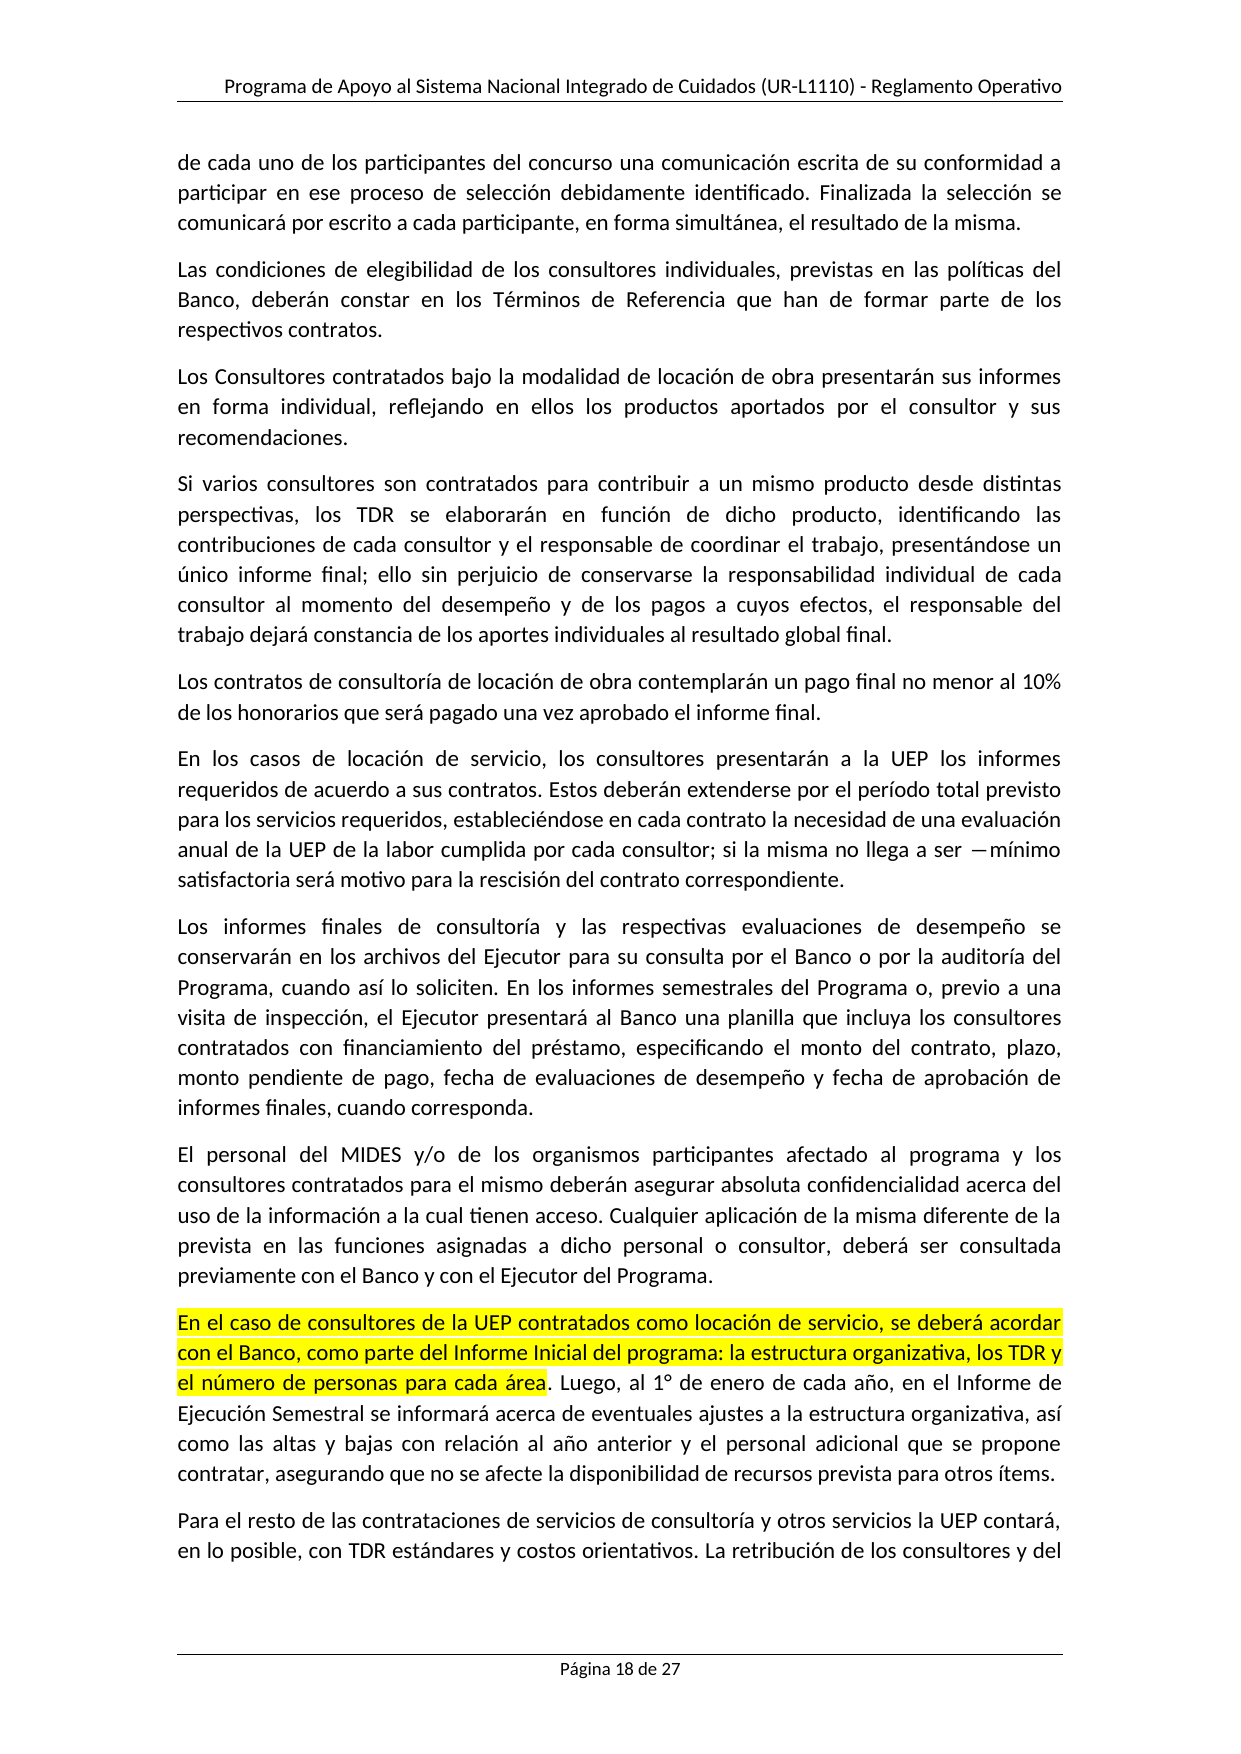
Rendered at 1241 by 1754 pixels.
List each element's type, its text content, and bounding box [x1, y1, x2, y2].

text En los casos de locación de servicio, los consultores presentarán a la UEP los informes requeridos de acuerdo a sus contratos. Estos deberán extenderse por el período total previsto para los servicios requeridos, estableciéndose en cada contrato la necesidad de una evaluación anual de la UEP de la labor cumplida por cada consultor; si la misma no llega a ser ―mínimo satisfactoria será motivo para la rescisión del contrato correspondiente. [177, 744, 1063, 893]
text El personal del MIDES y/o de los organismos participantes afectado al programa y los consultores contratados para el mismo deberán asegurar absoluta confidencialidad acerca del uso de la información a la cual tienen acceso. Cualquier aplicación de la misma diferente de la prevista en las funciones asignadas a dicho personal o consultor, deberá ser consultada previamente con el Banco y con el Ejecutor del Programa. [177, 1140, 1063, 1289]
text Los Consultores contratados bajo la modalidad de locación de obra presentarán sus informes en forma individual, reflejando en ellos los productos aportados por el consultor y sus recomendaciones. [177, 362, 1063, 451]
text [177, 148, 1063, 236]
text Los informes finales de consultoría y las respectivas evaluaciones de desempeño se conservarán en los archivos del Ejecutor para su consulta por el Banco o por la auditoría del Programa, cuando así lo soliciten. En los informes semestrales del Programa o, previo a una visita de inspección, el Ejecutor presentará al Banco una planilla que incluya los consultores contratados con financiamiento del préstamo, especificando el monto del contrato, plazo, monto pendiente de pago, fecha de evaluaciones de desempeño y fecha de aprobación de informes finales, cuando corresponda. [177, 912, 1063, 1121]
text Las condiciones de elegibilidad de los consultores individuales, previstas en las políticas del Banco, deberán constar en los Términos de Referencia que han de formar parte de los respectivos contratos. [177, 255, 1063, 343]
text Los contratos de consultoría de locación de obra contemplarán un pago final no menor al 10% de los honorarios que será pagado una vez aprobado el informe final. [177, 667, 1063, 726]
text Si varios consultores son contratados para contribuir a un mismo producto desde distintas perspectivas, los TDR se elaborarán en función de dicho producto, identificando las contribuciones de cada consultor y el responsable de coordinar el trabajo, presentándose un único informe final; ello sin perjuicio de conservarse la responsabilidad individual de cada consultor al momento del desempeño y de los pagos a cuyos efectos, el responsable del trabajo dejará constancia de los aportes individuales al resultado global final. [177, 469, 1063, 648]
text En el caso de consultores de la UEP contratados como locación de servicio, se deberá acordar con el Banco, como parte del Informe Inicial del programa: la estructura organizativa, los TDR y el número de personas para cada área. Luego, al 1° de enero de cada año, en el Informe de Ejecución Semestral se informará acerca de eventuales ajustes a la estructura organizativa, así como las altas y bajas con relación al año anterior y el personal adicional que se propone contratar, asegurando que no se afecte la disponibilidad de recursos prevista para otros ítems. [177, 1366, 1063, 1487]
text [177, 1506, 1063, 1564]
